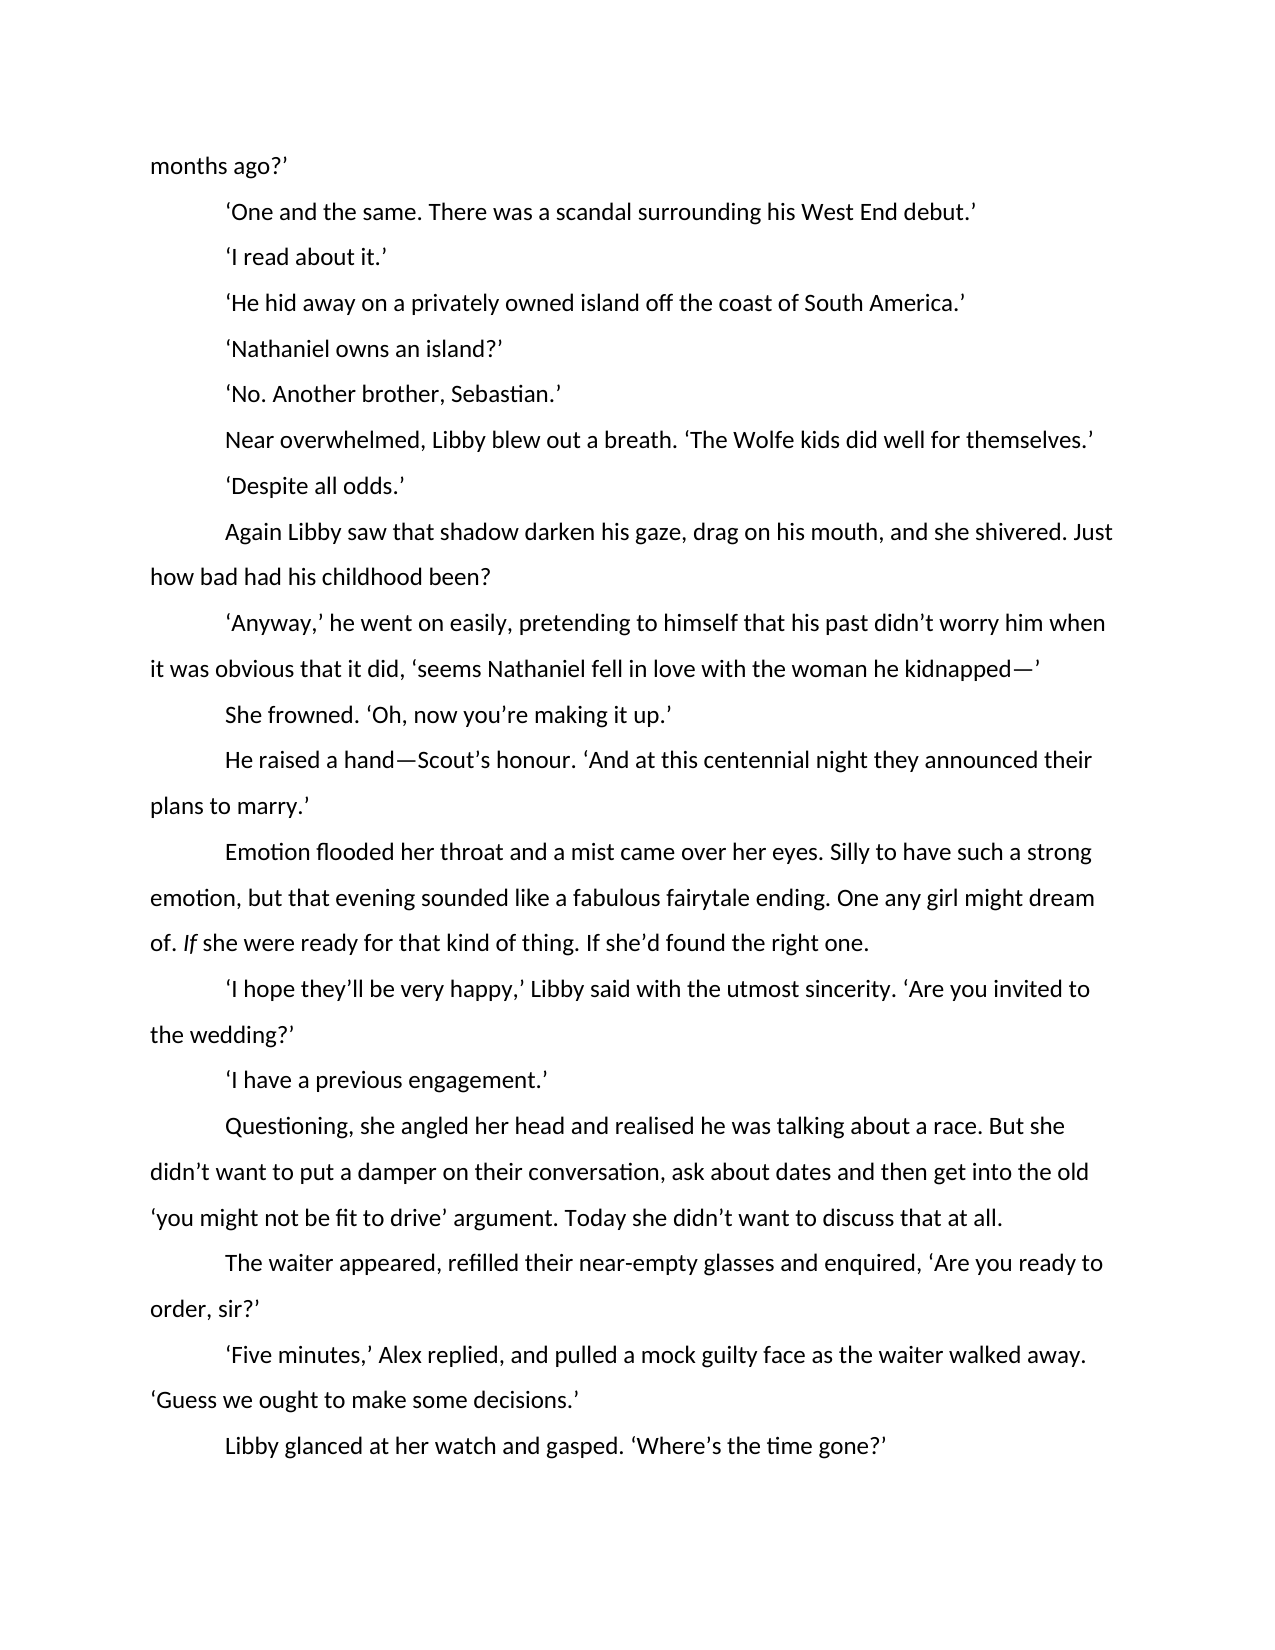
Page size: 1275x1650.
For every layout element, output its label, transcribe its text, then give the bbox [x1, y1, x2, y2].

text Questioning, she angled her head and realised he was talking about a race. But she didn’t want to put a damper on their conversation, ask about dates and then get into the old ‘you might not be fit to drive’ argument. Today she didn’t want to discuss that at all. [150, 1110, 1125, 1232]
text ‘He hid away on a privately owned island off the coast of South America.’ [150, 287, 1125, 318]
text ‘Despite all odds.’ [150, 470, 1125, 501]
text Again Libby saw that shadow darken his gaze, drag on his mouth, and she shivered. Just how bad had his childhood been? [150, 516, 1125, 592]
text ‘I hope they’ll be very happy,’ Libby said with the utmost sincerity. ‘Are you invited to the wedding?’ [150, 973, 1125, 1049]
text She frowned. ‘Oh, now you’re making it up.’ [150, 699, 1125, 729]
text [150, 150, 1125, 181]
text ‘I read about it.’ [150, 241, 1125, 272]
text He raised a hand—Scout’s honour. ‘And at this centennial night they announced their plans to marry.’ [150, 744, 1125, 821]
text Libby glanced at her watch and gasped. ‘Where’s the time gone?’ [150, 1430, 1125, 1461]
text ‘No. Another brother, Sebastian.’ [150, 379, 1125, 409]
text ‘Anyway,’ he went on easily, pretending to himself that his past didn’t worry him when it was obvious that it did, ‘seems Nathaniel fell in love with the woman he kidnapped—’ [150, 607, 1125, 683]
text ‘Nathaniel owns an island?’ [150, 333, 1125, 363]
text ‘I have a previous engagement.’ [150, 1064, 1125, 1095]
text ‘Five minutes,’ Alex replied, and pulled a mock guilty face as the waiter walked away. ‘Guess we ought to make some decisions.’ [150, 1339, 1125, 1415]
text Emotion flooded her throat and a mist came over her eyes. Silly to have such a strong emotion, but that evening sounded like a fabulous fairytale ending. One any girl might dream of. If she were ready for that kind of thing. If she’d found the right one. [150, 836, 1125, 958]
text Near overwhelmed, Libby blew out a breath. ‘The Wolfe kids did well for themselves.’ [150, 424, 1125, 455]
text The waiter appeared, refilled their near-empty glasses and enquired, ‘Are you ready to order, sir?’ [150, 1247, 1125, 1324]
text ‘One and the same. There was a scandal surrounding his West End debut.’ [150, 196, 1125, 226]
